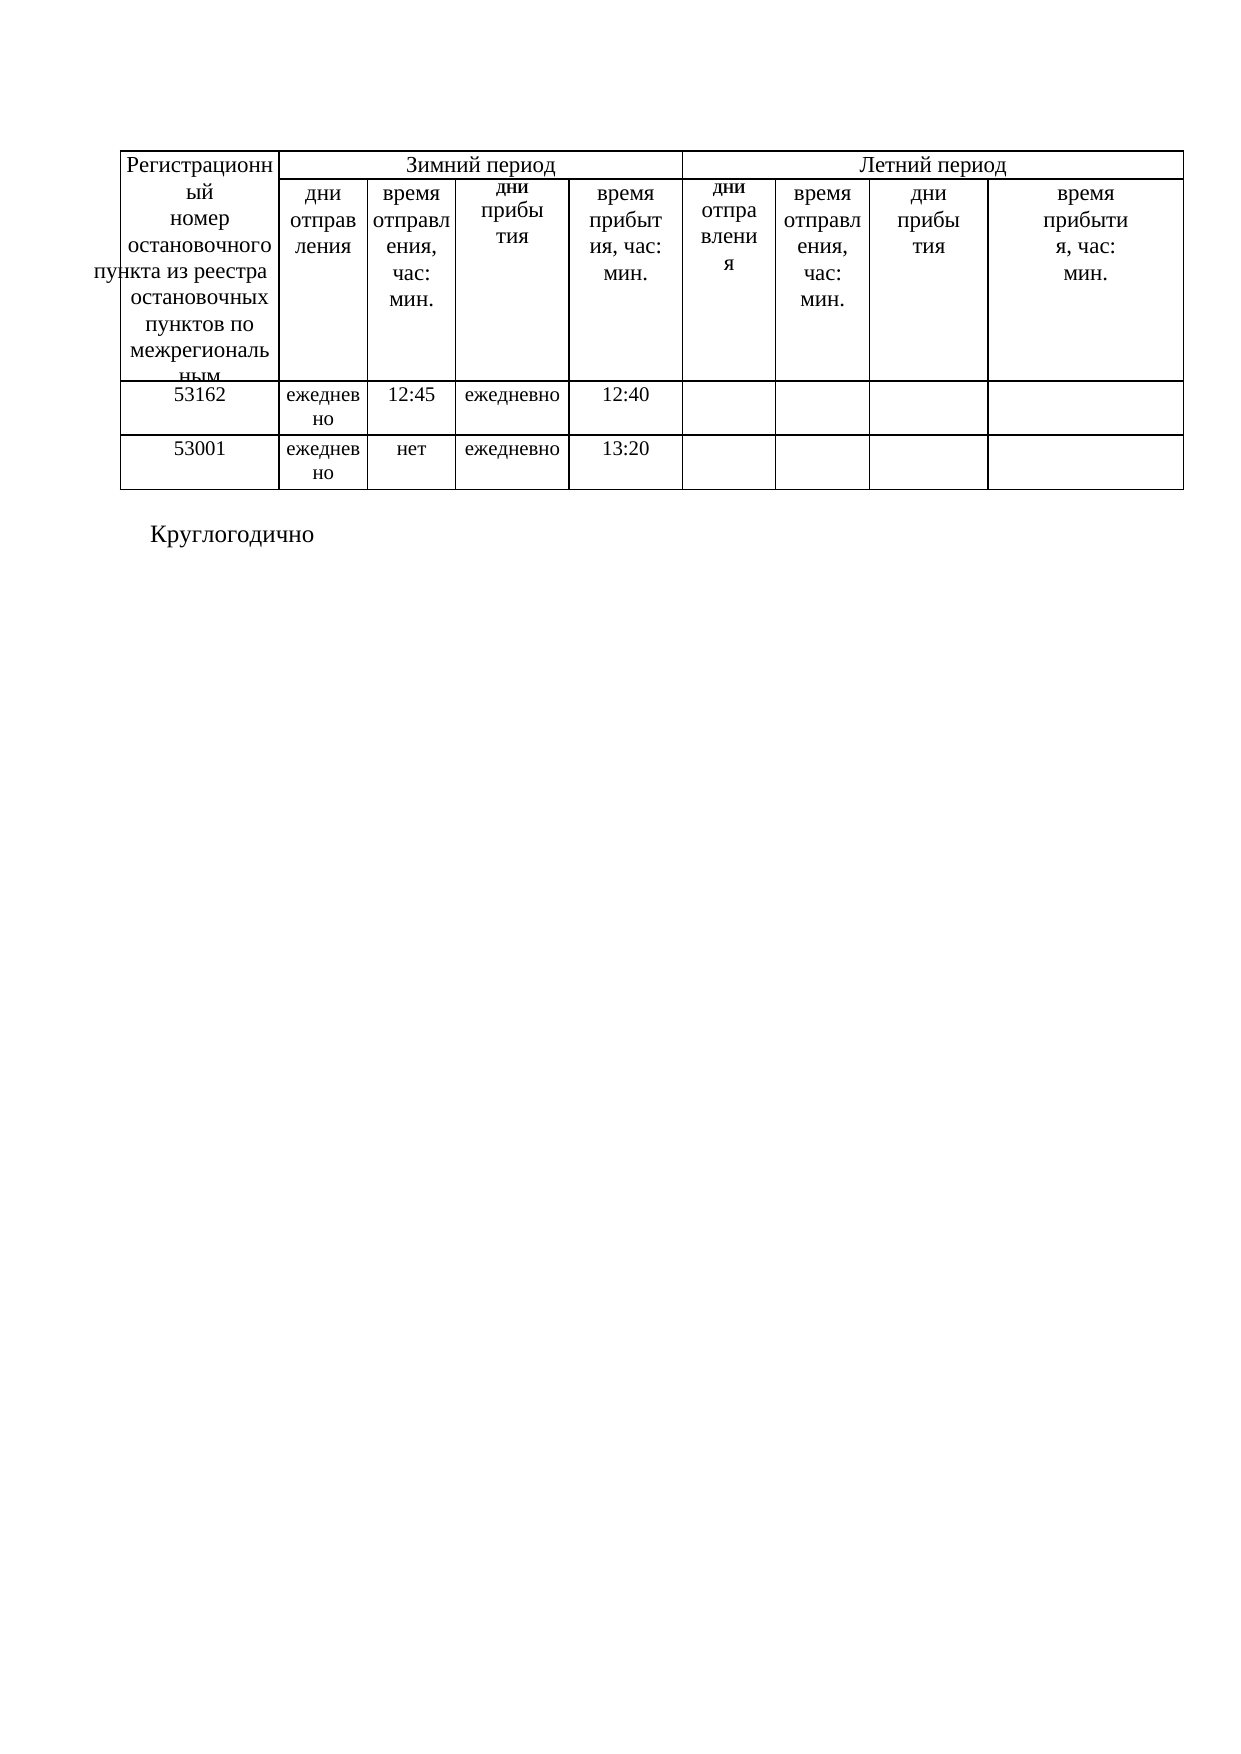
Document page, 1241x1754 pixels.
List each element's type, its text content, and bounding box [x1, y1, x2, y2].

table_cell [776, 436, 869, 489]
table_cell ежедневно [280, 382, 367, 434]
table_cell 53162 [121, 382, 278, 434]
table_cell 12:40 [570, 382, 682, 434]
table_cell [683, 436, 775, 489]
table_cell [870, 436, 987, 489]
table_cell ежедневно [280, 436, 367, 489]
table_cell ежедневно [456, 382, 568, 434]
table_cell время прибыти я, час: мин. [989, 180, 1183, 380]
table_cell [989, 382, 1183, 434]
table_header Зимний период [280, 152, 682, 178]
table_cell дни отправ ления [280, 180, 367, 380]
table_cell [683, 382, 775, 434]
table_cell ДНИ прибы тия [456, 180, 568, 380]
table_cell [776, 382, 869, 434]
table_cell [989, 436, 1183, 489]
table_cell 13:20 [570, 436, 682, 489]
table_cell нет [368, 436, 455, 489]
table_cell время отправл ения, час: мин. [368, 180, 455, 380]
table_cell 53001 [121, 436, 278, 489]
table_cell [870, 382, 987, 434]
table_cell ежедневно [456, 436, 568, 489]
table_cell 12:45 [368, 382, 455, 434]
text Круглогодично [150, 519, 1090, 548]
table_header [121, 152, 278, 380]
table_cell ДНИ отпра влени я [683, 180, 775, 380]
table_cell время прибыт ия, час: мин. [570, 180, 682, 380]
table_cell время отправл ения, час: мин. [776, 180, 869, 380]
table_header Летний период [683, 152, 1183, 178]
table_cell дни прибы тия [870, 180, 987, 380]
